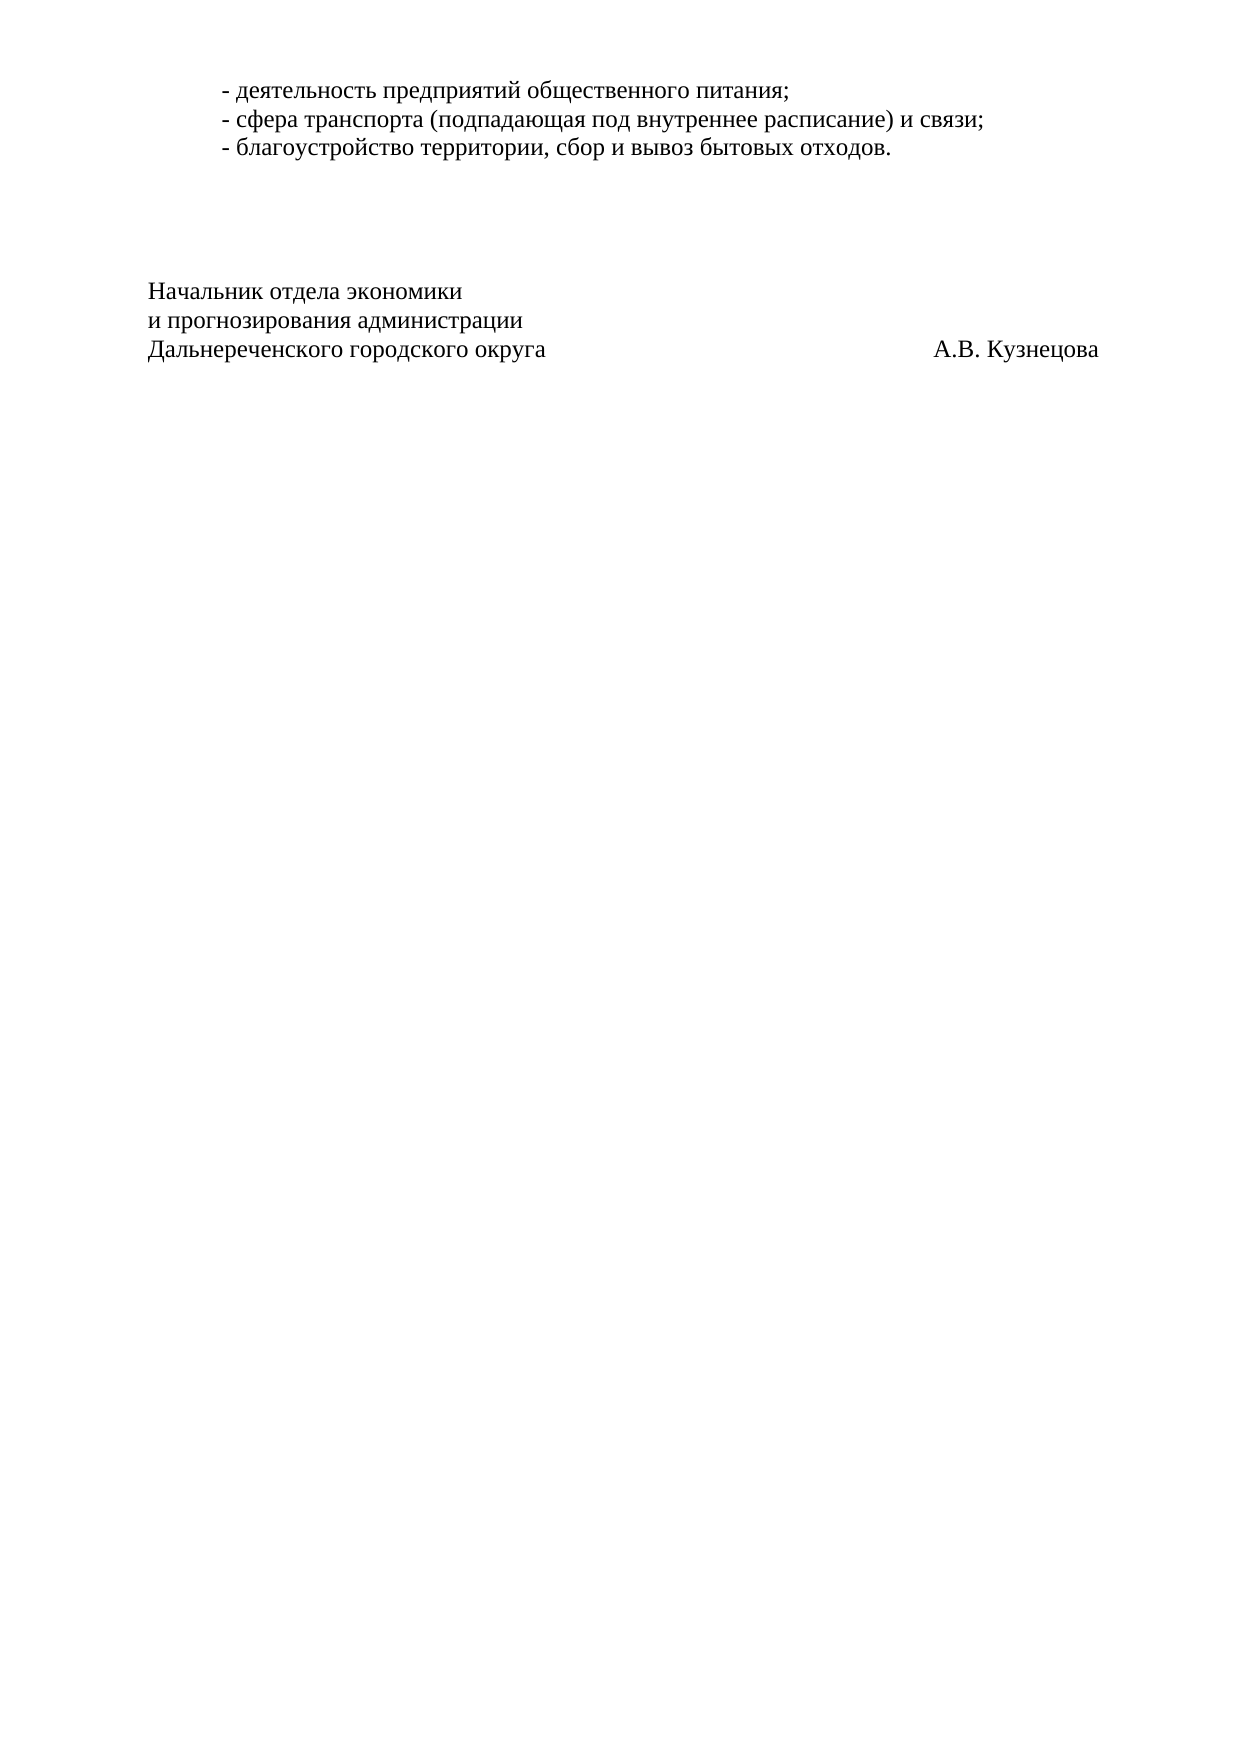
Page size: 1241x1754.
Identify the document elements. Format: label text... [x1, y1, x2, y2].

text - сфера транспорта (подпадающая под внутреннее расписание) и связи; [148, 104, 1152, 132]
text Начальник отдела экономики [148, 276, 1152, 305]
text - деятельность предприятий общественного питания; [148, 75, 1152, 104]
text - благоустройство территории, сбор и вывоз бытовых отходов. [148, 132, 1152, 161]
text и прогнозирования администрации [148, 305, 1152, 334]
text Дальнереченского городского округа А.В. Кузнецова [148, 334, 1152, 362]
